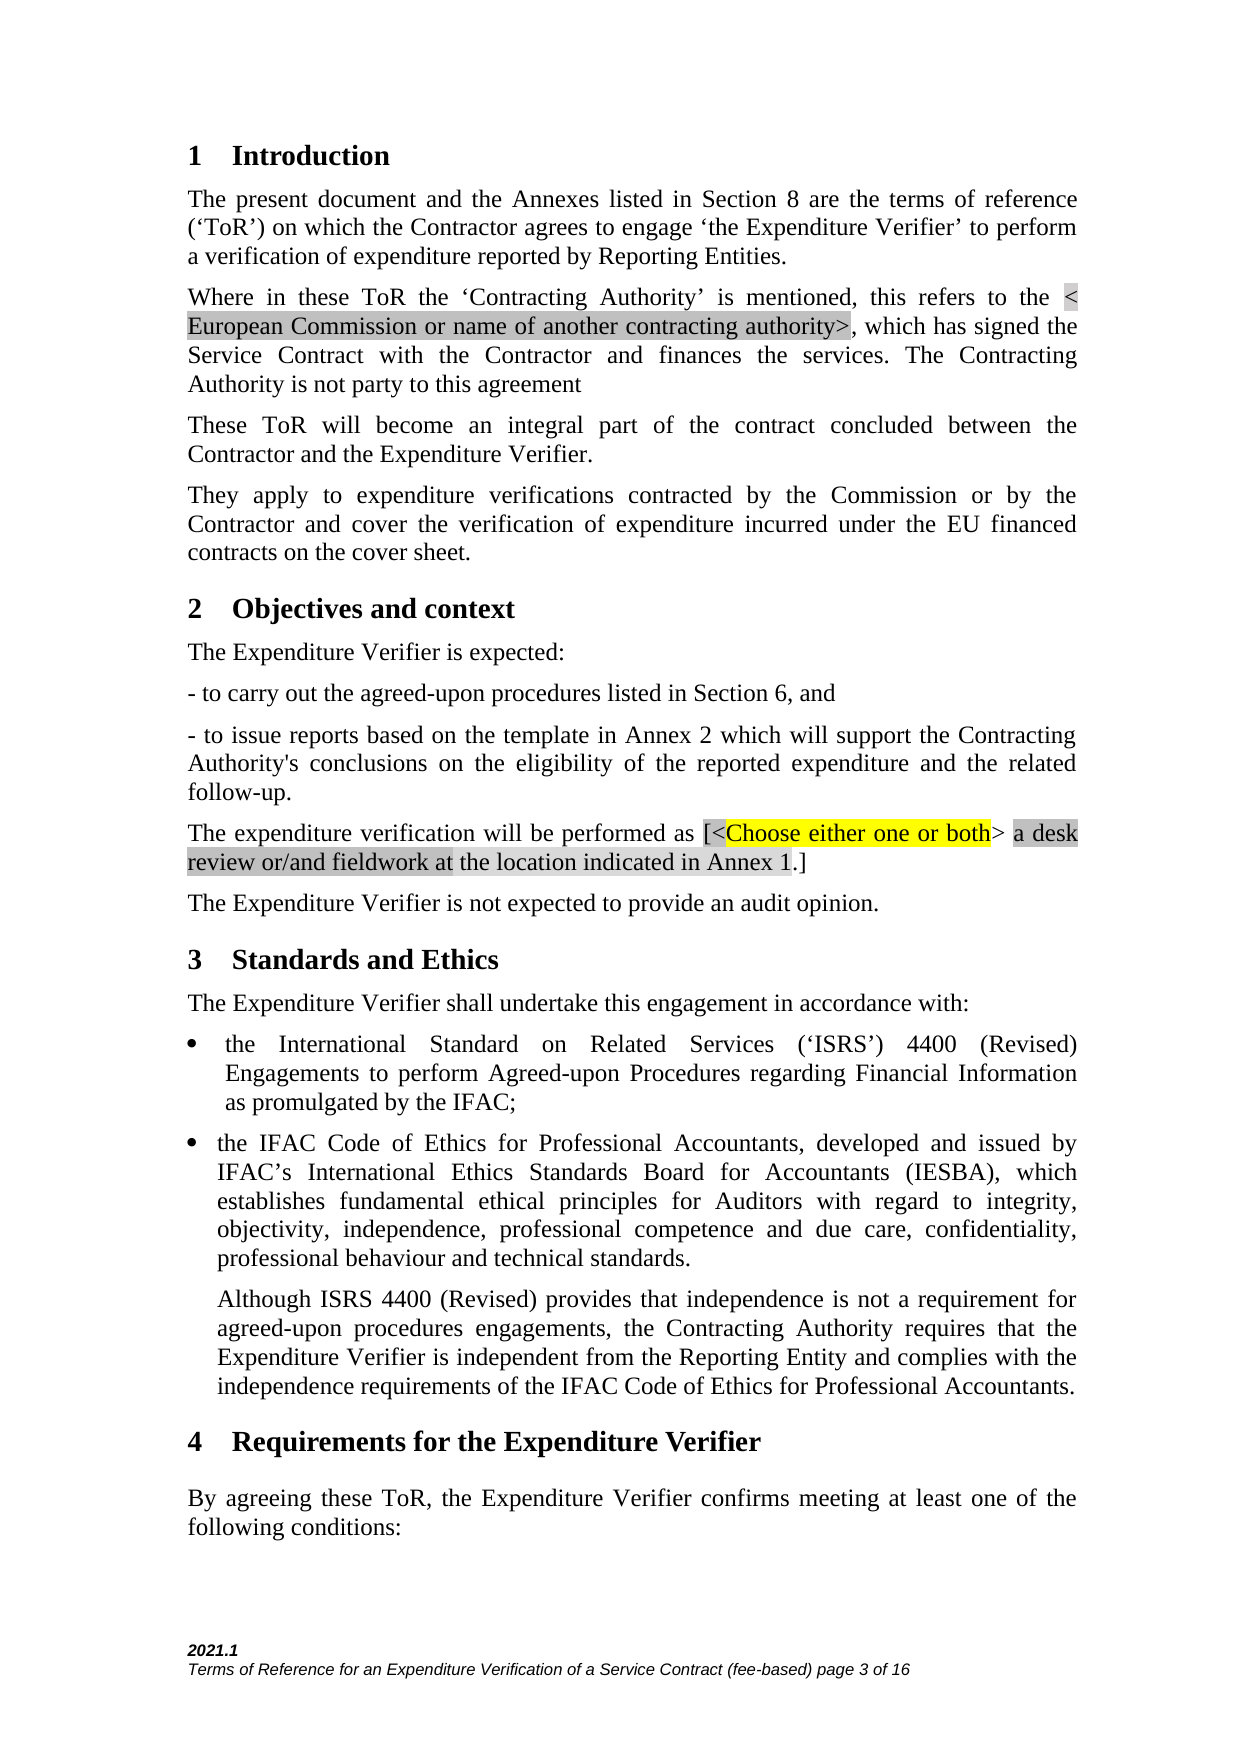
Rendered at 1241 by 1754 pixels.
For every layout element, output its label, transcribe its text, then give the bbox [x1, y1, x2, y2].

text The Expenditure Verifier is expected: [187, 637, 1078, 666]
text - to issue reports based on the template in Annex 2 which will support the Contracting Authority's conclusions on the eligibility of the reported expenditure and the related follow-up. [187, 720, 1078, 806]
subtitle Requirements for the Expenditure Verifier [187, 1424, 1078, 1458]
text Although ISRS 4400 (Revised) provides that independence is not a requirement for agreed-upon procedures engagements, the Contracting Authority requires that the Expenditure Verifier is independent from the Reporting Entity and complies with the independence requirements of the IFAC Code of Ethics for Professional Accountants. [217, 1284, 1078, 1399]
text They apply to expenditure verifications contracted by the Commission or by the Contractor and cover the verification of expenditure incurred under the EU financed contracts on the cover sheet. [187, 480, 1078, 566]
list the International Standard on Related Services (‘ISRS’) 4400 (Revised) Engagements to perform Agreed-upon Procedures regarding Financial Information as promulgated by the IFAC; [187, 1029, 1078, 1116]
text - to carry out the agreed-upon procedures listed in Section 6, and [187, 678, 1078, 707]
list the IFAC Code of Ethics for Professional Accountants, developed and issued by IFAC’s International Ethics Standards Board for Accountants (IESBA), which establishes fundamental ethical principles for Auditors with regard to integrity, objectivity, independence, professional competence and due care, confidentiality, professional behaviour and technical standards. [187, 1128, 1078, 1272]
subtitle Standards and Ethics [187, 942, 1078, 976]
subtitle Introduction [187, 138, 1078, 171]
text These ToR will become an integral part of the contract concluded between the Contractor and the Expenditure Verifier. [187, 410, 1078, 467]
text The Expenditure Verifier shall undertake this engagement in accordance with: [187, 988, 1078, 1017]
text The present document and the Annexes listed in Section 8 are the terms of reference (‘ToR’) on which the Contractor agrees to engage ‘the Expenditure Verifier’ to perform a verification of expenditure reported by Reporting Entities. [187, 184, 1078, 270]
text By agreeing these ToR, the Expenditure Verifier confirms meeting at least one of the following conditions: [187, 1483, 1078, 1541]
text The Expenditure Verifier is not expected to provide an audit opinion. [187, 888, 1078, 917]
text Where in these ToR the ‘Contracting Authority’ is mentioned, this refers to the < European Commission or name of another contracting authority>, which has signed the Service Contract with the Contractor and finances the services. The Contracting Authority is not party to this agreement [187, 282, 1078, 397]
subtitle Objectives and context [187, 591, 1078, 625]
text The expenditure verification will be performed as [<Choose either one or both> a desk review or/and fieldwork at the location indicated in Annex 1.] [187, 818, 1078, 876]
